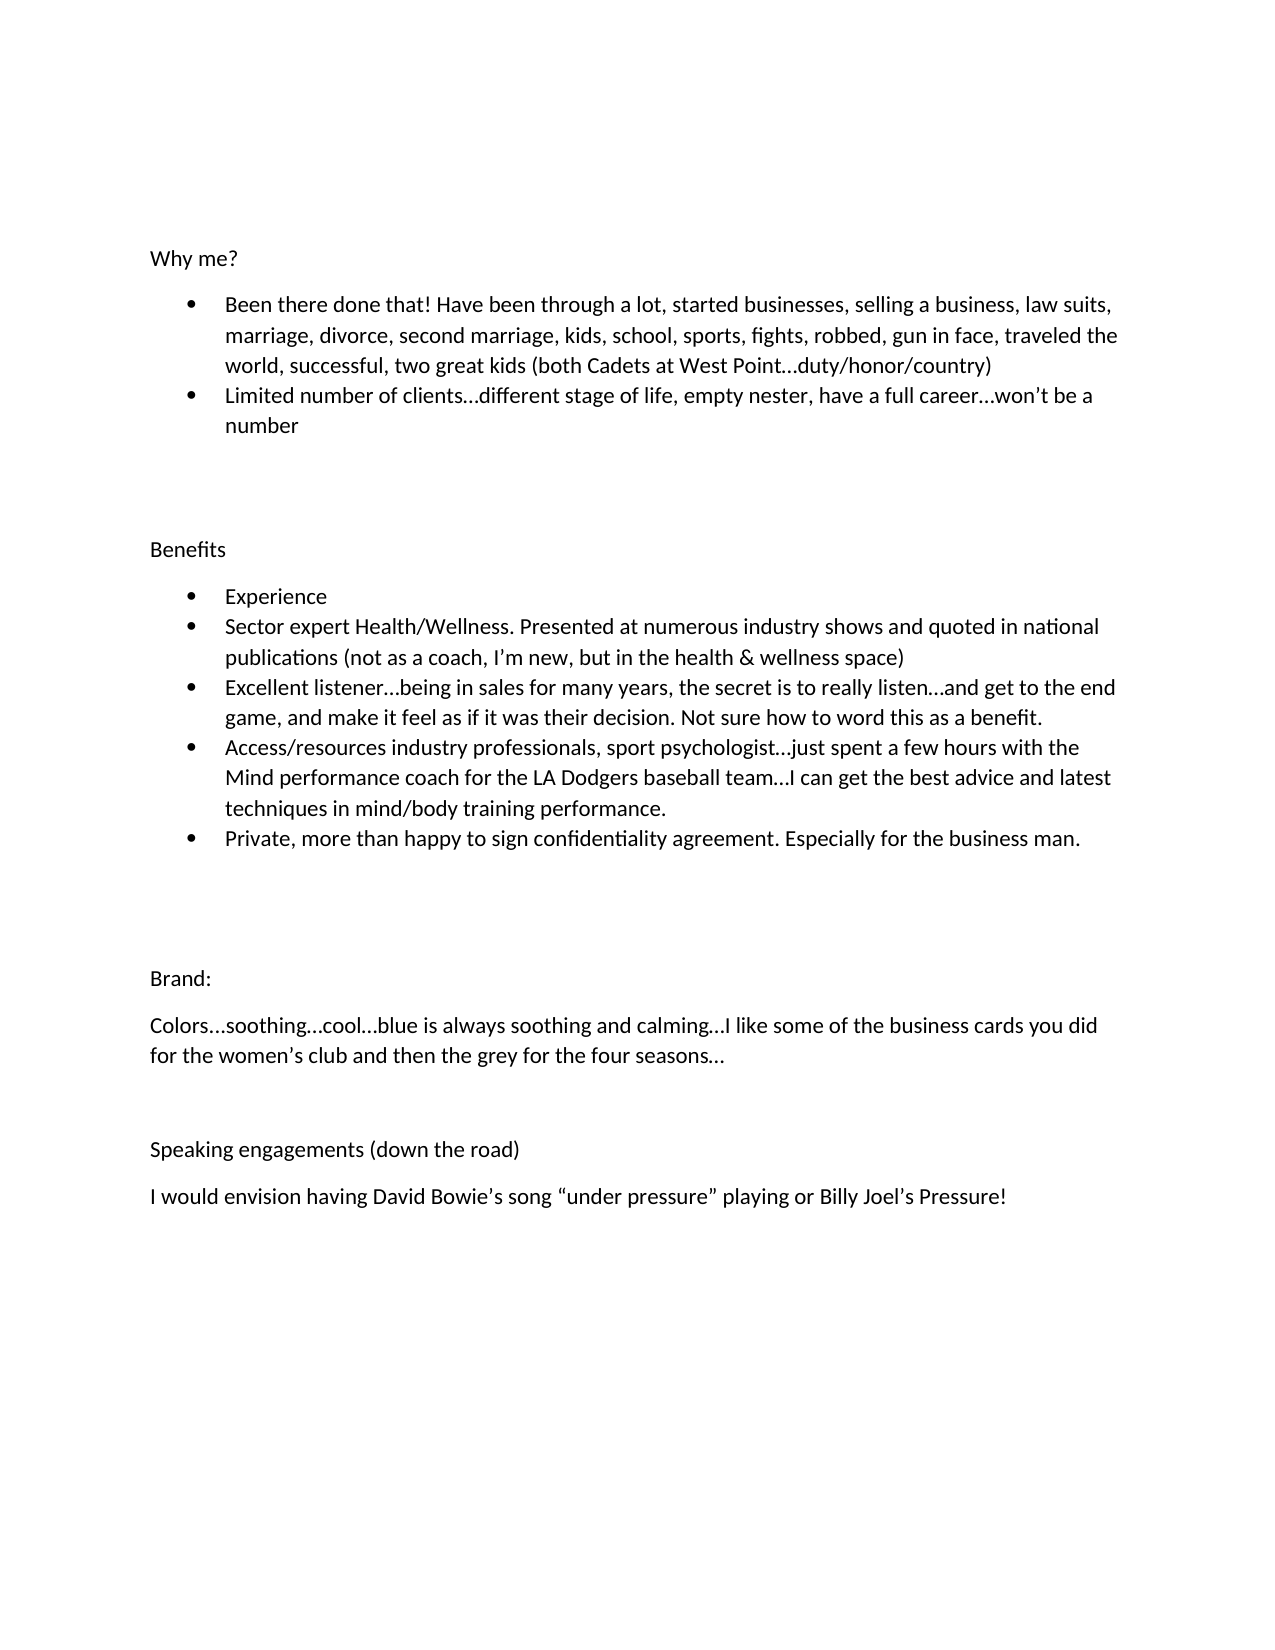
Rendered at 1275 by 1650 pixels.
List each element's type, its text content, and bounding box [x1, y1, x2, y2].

list Limited number of clients…different stage of life, empty nester, have a full career…won’t be a number [187, 381, 1125, 439]
text Speaking engagements (down the road) [150, 1135, 1125, 1163]
list Experience [187, 582, 1125, 610]
text Why me? [150, 244, 1125, 272]
text Brand: [150, 964, 1125, 993]
text I would envision having David Bowie’s song “under pressure” playing or Billy Joel’s Pressure! [150, 1182, 1125, 1210]
list Excellent listener…being in sales for many years, the secret is to really listen…and get to the end game, and make it feel as if it was their decision. Not sure how to word this as a benefit. [187, 673, 1125, 731]
list Access/resources industry professionals, sport psychologist…just spent a few hours with the Mind performance coach for the LA Dodgers baseball team…I can get the best advice and latest techniques in mind/body training performance. [187, 733, 1125, 822]
list Sector expert Health/Wellness. Presented at numerous industry shows and quoted in national publications (not as a coach, I’m new, but in the health & wellness space) [187, 612, 1125, 671]
text Colors...soothing…cool…blue is always soothing and calming…I like some of the business cards you did for the women’s club and then the grey for the four seasons… [150, 1011, 1125, 1070]
list Been there done that! Have been through a lot, started businesses, selling a business, law suits, marriage, divorce, second marriage, kids, school, sports, fights, robbed, gun in face, traveled the world, successful, two great kids (both Cadets at West Point…duty/honor/country) [187, 291, 1125, 379]
list Private, more than happy to sign confidentiality agreement. Especially for the business man. [187, 824, 1125, 852]
text Benefits [150, 535, 1125, 563]
